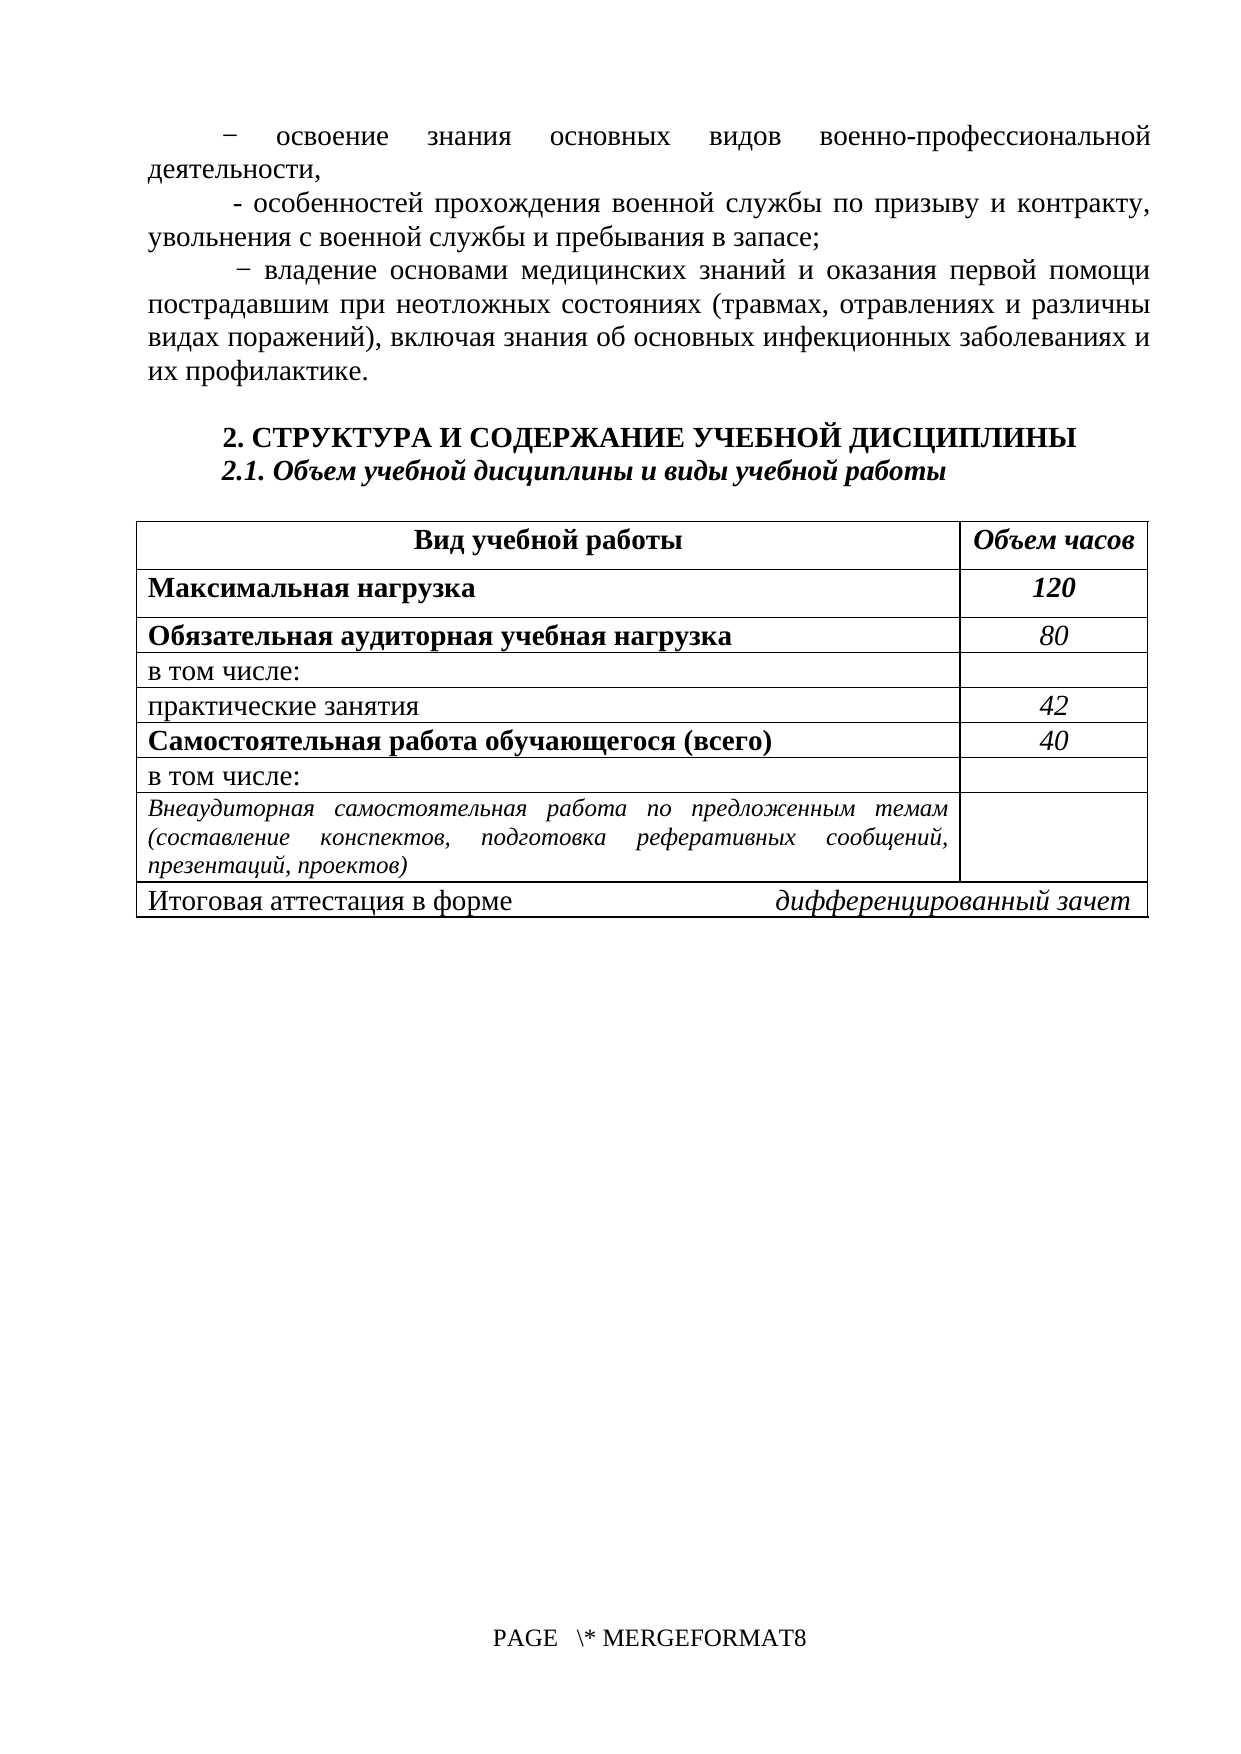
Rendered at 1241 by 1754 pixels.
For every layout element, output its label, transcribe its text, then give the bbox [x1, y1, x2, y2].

table_cell 80 [961, 618, 1147, 652]
table_cell Внеаудиторная самостоятельная работа по предложенным темам (составление конспектов, подготовка реферативных сообщений, презентаций, проектов) [137, 793, 959, 881]
table_cell 42 [961, 688, 1147, 722]
table_cell практические занятия [137, 688, 959, 722]
text − освоение знания основных видов военно-профессиональной деятельности, [148, 118, 1152, 185]
text 2. СТРУКТУРА И СОДЕРЖАНИЕ УЧЕБНОЙ ДИСЦИПЛИНЫ [148, 420, 1152, 453]
table_cell [961, 793, 1147, 881]
table_header Объем часов [961, 522, 1147, 568]
table_cell Максимальная нагрузка [137, 570, 959, 616]
table_header Вид учебной работы [137, 522, 959, 568]
table_cell 120 [961, 570, 1147, 616]
table_cell 40 [961, 723, 1147, 757]
table_cell [961, 653, 1147, 687]
text 2.1. Объем учебной дисциплины и виды учебной работы [148, 453, 1152, 487]
table_cell в том числе: [137, 758, 959, 792]
table_cell Обязательная аудиторная учебная нагрузка [137, 618, 959, 652]
text - особенностей прохождения военной службы по призыву и контракту, увольнения с военной службы и пребывания в запасе; [148, 185, 1152, 252]
table_cell в том числе: [137, 653, 959, 687]
table_cell Самостоятельная работа обучающегося (всего) [137, 723, 959, 757]
table_cell Итоговая аттестация в форме дифференцированный зачет [137, 883, 1147, 916]
table_cell [961, 758, 1147, 792]
text − владение основами медицинских знаний и оказания первой помощи пострадавшим при неотложных состояниях (травмах, отравлениях и различны видах поражений), включая знания об основных инфекционных заболеваниях и их профилактике. [148, 252, 1152, 386]
